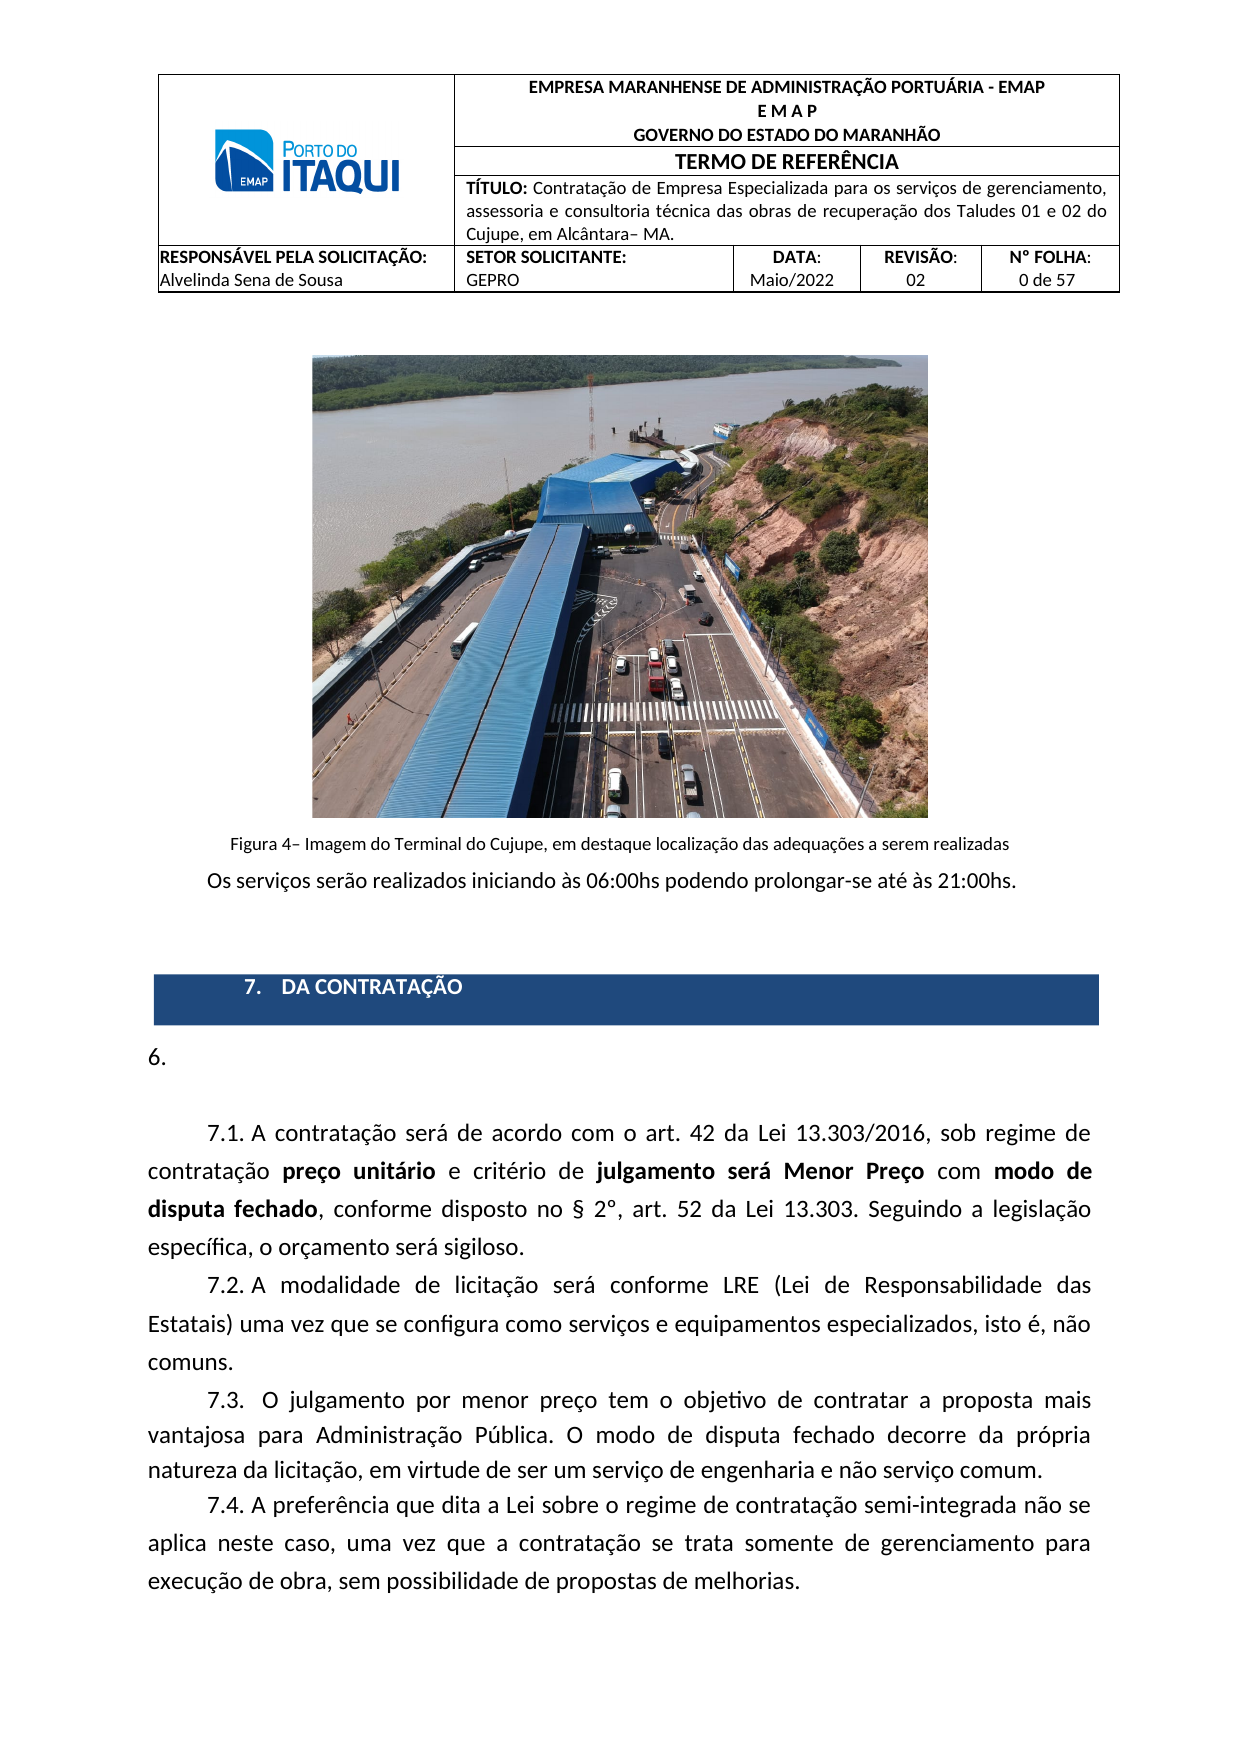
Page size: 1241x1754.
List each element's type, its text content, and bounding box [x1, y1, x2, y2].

picture [312, 355, 928, 818]
list A contratação será de acordo com o art. 42 da Lei 13.303/2016, sob regime de contratação preço unitário e critério de julgamento será Menor Preço com modo de disputa fechado, conforme disposto no § 2º, art. 52 da Lei 13.303. Seguindo a legislação específica, o orçamento será sigiloso. [148, 1117, 1092, 1262]
list A preferência que dita a Lei sobre o regime de contratação semi-integrada não se aplica neste caso, uma vez que a contratação se trata somente de gerenciamento para execução de obra, sem possibilidade de propostas de melhorias. [148, 1489, 1092, 1596]
list Figura 4– Imagem do Terminal do Cujupe, em destaque localização das adequações a serem realizadas [148, 832, 1092, 854]
picture [209, 121, 405, 198]
list A modalidade de licitação será conforme LRE (Lei de Responsabilidade das Estatais) uma vez que se configura como serviços e equipamentos especializados, isto é, não comuns. [148, 1270, 1092, 1376]
list O julgamento por menor preço tem o objetivo de contratar a proposta mais vantajosa para Administração Pública. O modo de disputa fechado decorre da própria natureza da licitação, em virtude de ser um serviço de engenharia e não serviço comum. [148, 1384, 1092, 1484]
list Os serviços serão realizados iniciando às 06:00hs podendo prolongar-se até às 21:00hs. [148, 866, 1092, 894]
